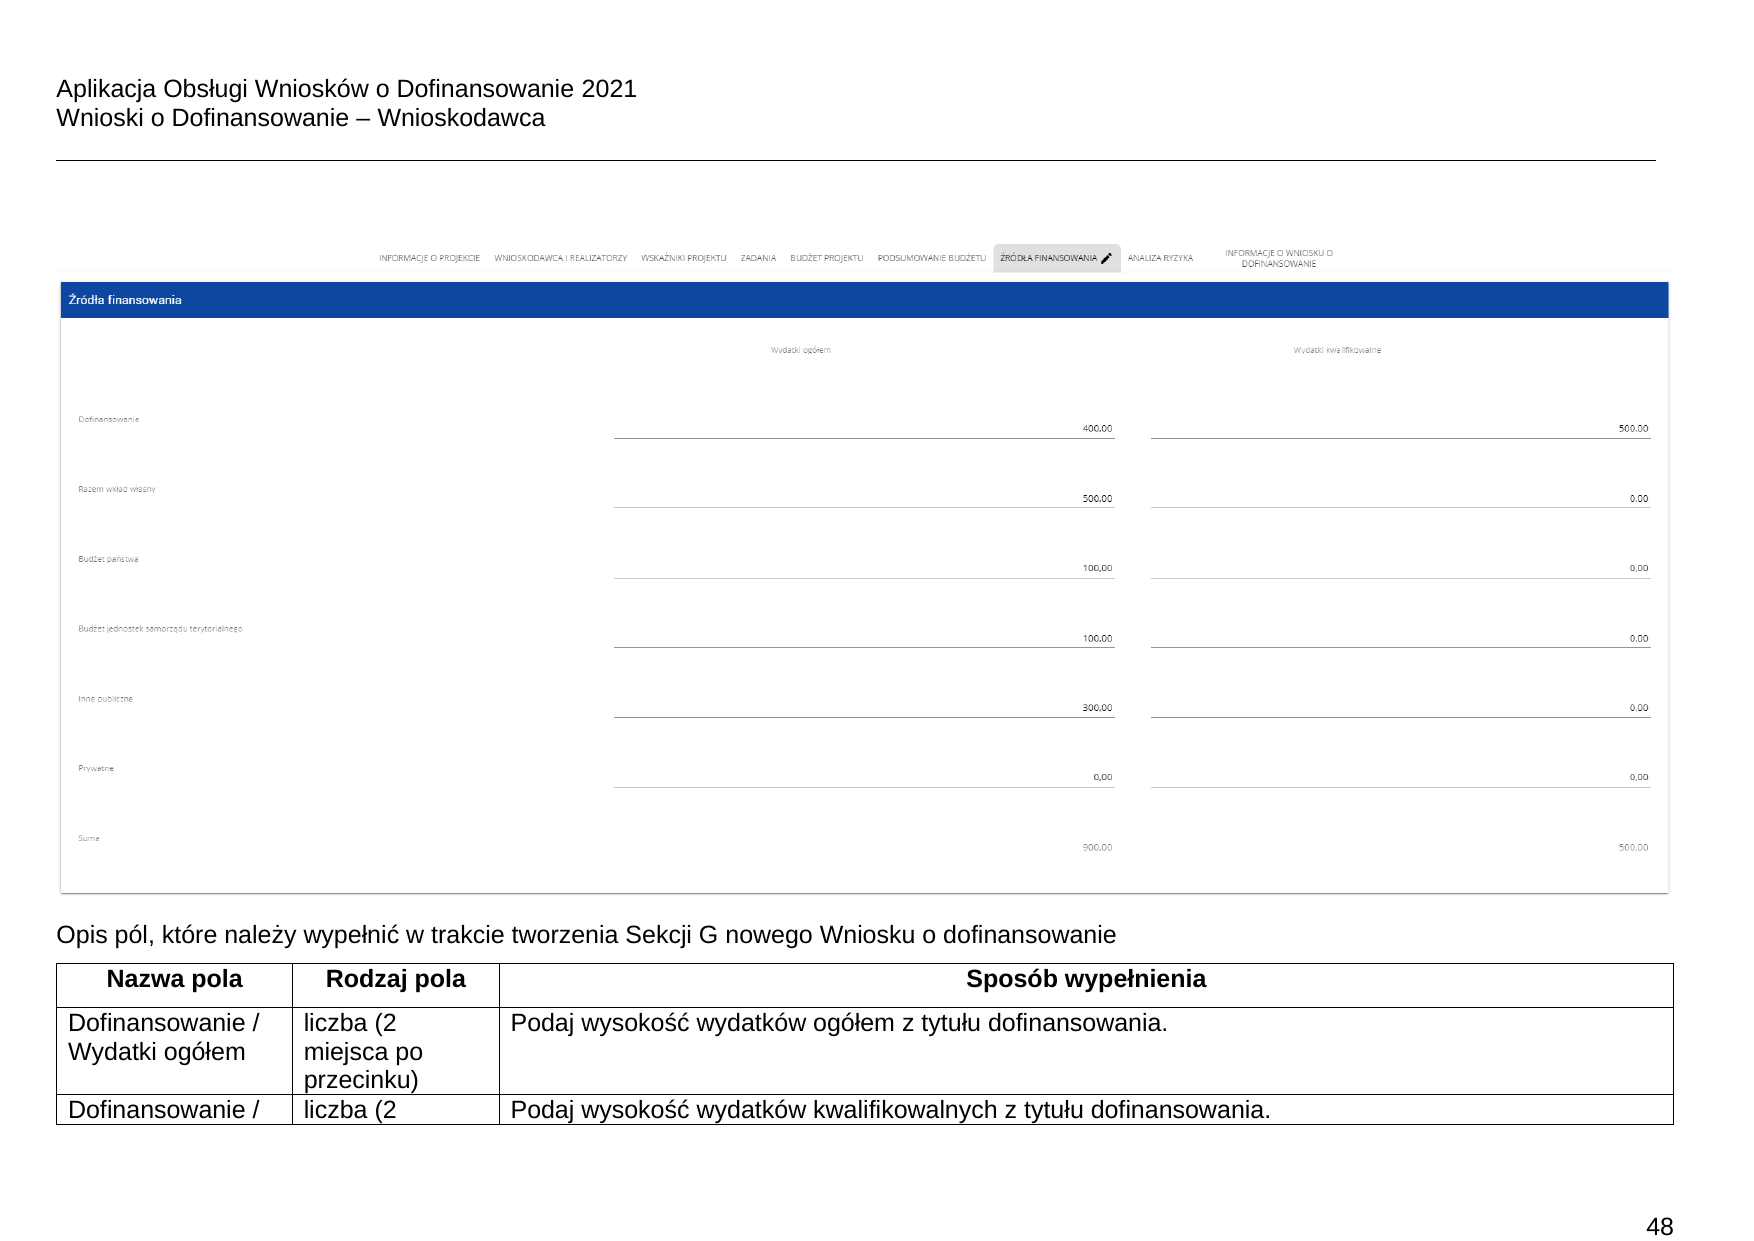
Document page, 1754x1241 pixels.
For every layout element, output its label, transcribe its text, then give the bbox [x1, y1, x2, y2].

picture [56, 235, 1674, 906]
table_header Rodzaj pola [293, 964, 499, 1007]
table_header Nazwa pola [57, 964, 292, 1007]
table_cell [293, 1095, 499, 1124]
table_cell Podaj wysokość wydatków ogółem z tytułu dofinansowania. [500, 1008, 1673, 1094]
table_header Sposób wypełnienia [500, 964, 1673, 1007]
table_cell Dofinansowanie /Wydatki ogółem [57, 1008, 292, 1094]
table_cell liczba (2 miejsca po przecinku) [293, 1008, 499, 1094]
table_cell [57, 1095, 292, 1124]
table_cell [500, 1095, 1673, 1124]
text Opis pól, które należy wypełnić w trakcie tworzenia Sekcji G nowego Wniosku o dofinansowanie [56, 920, 1674, 948]
